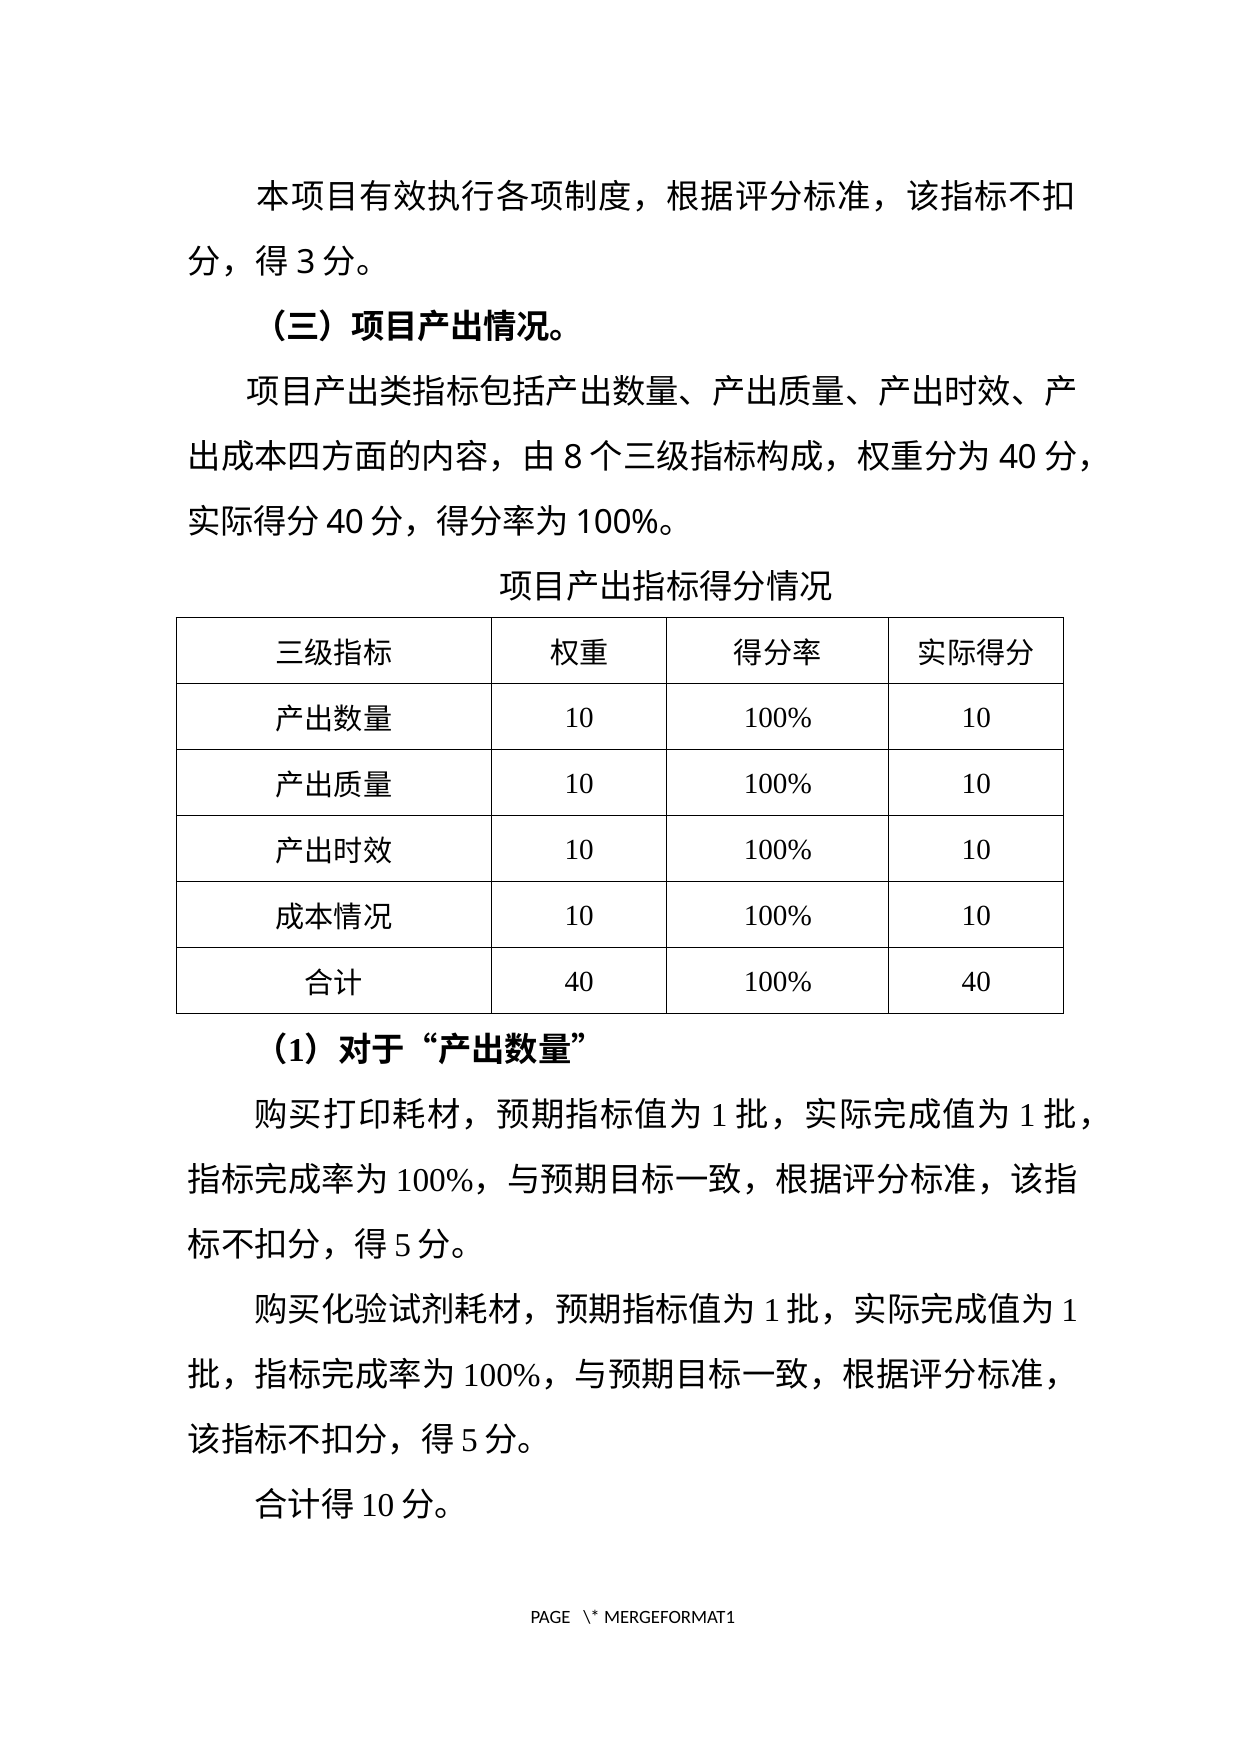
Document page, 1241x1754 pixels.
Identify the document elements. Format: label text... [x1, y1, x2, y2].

table_cell 40 [492, 948, 666, 1013]
table_cell 10 [492, 684, 666, 749]
table_header 实际得分 [889, 618, 1063, 683]
table_cell 成本情况 [177, 882, 491, 947]
text 项目产出指标得分情况 [187, 552, 1078, 617]
table_cell 10 [492, 882, 666, 947]
table_cell 10 [889, 684, 1063, 749]
text 合计得10分。 [187, 1469, 1078, 1534]
table_cell 合计 [177, 948, 491, 1013]
table_cell 40 [889, 948, 1063, 1013]
table_header 三级指标 [177, 618, 491, 683]
table_cell 10 [889, 882, 1063, 947]
table_header 得分率 [667, 618, 888, 683]
table_cell 100% [667, 684, 888, 749]
table_cell 100% [667, 816, 888, 881]
table_cell 产出数量 [177, 684, 491, 749]
table_cell 10 [889, 750, 1063, 815]
text （三）项目产出情况。 [187, 292, 1078, 357]
table_cell 100% [667, 948, 888, 1013]
table_cell 10 [492, 816, 666, 881]
table_cell 100% [667, 882, 888, 947]
table_cell 产出时效 [177, 816, 491, 881]
table_cell 产出质量 [177, 750, 491, 815]
text 本项目有效执行各项制度，根据评分标准，该指标不扣分，得3分。 [187, 162, 1078, 292]
list （1）对于“产出数量” [187, 1014, 1078, 1079]
table_header 权重 [492, 618, 666, 683]
table_cell 10 [889, 816, 1063, 881]
table_cell 10 [492, 750, 666, 815]
table_cell 100% [667, 750, 888, 815]
text 项目产出类指标包括产出数量、产出质量、产出时效、产出成本四方面的内容，由8个三级指标构成，权重分为40分，实际得分40分，得分率为100%。 [187, 357, 1078, 552]
text 购买打印耗材，预期指标值为1批，实际完成值为1批，指标完成率为100%，与预期目标一致，根据评分标准，该指标不扣分，得5分。 [187, 1079, 1078, 1274]
text 购买化验试剂耗材，预期指标值为1批，实际完成值为1批，指标完成率为100%，与预期目标一致，根据评分标准，该指标不扣分，得5分。 [187, 1274, 1078, 1469]
